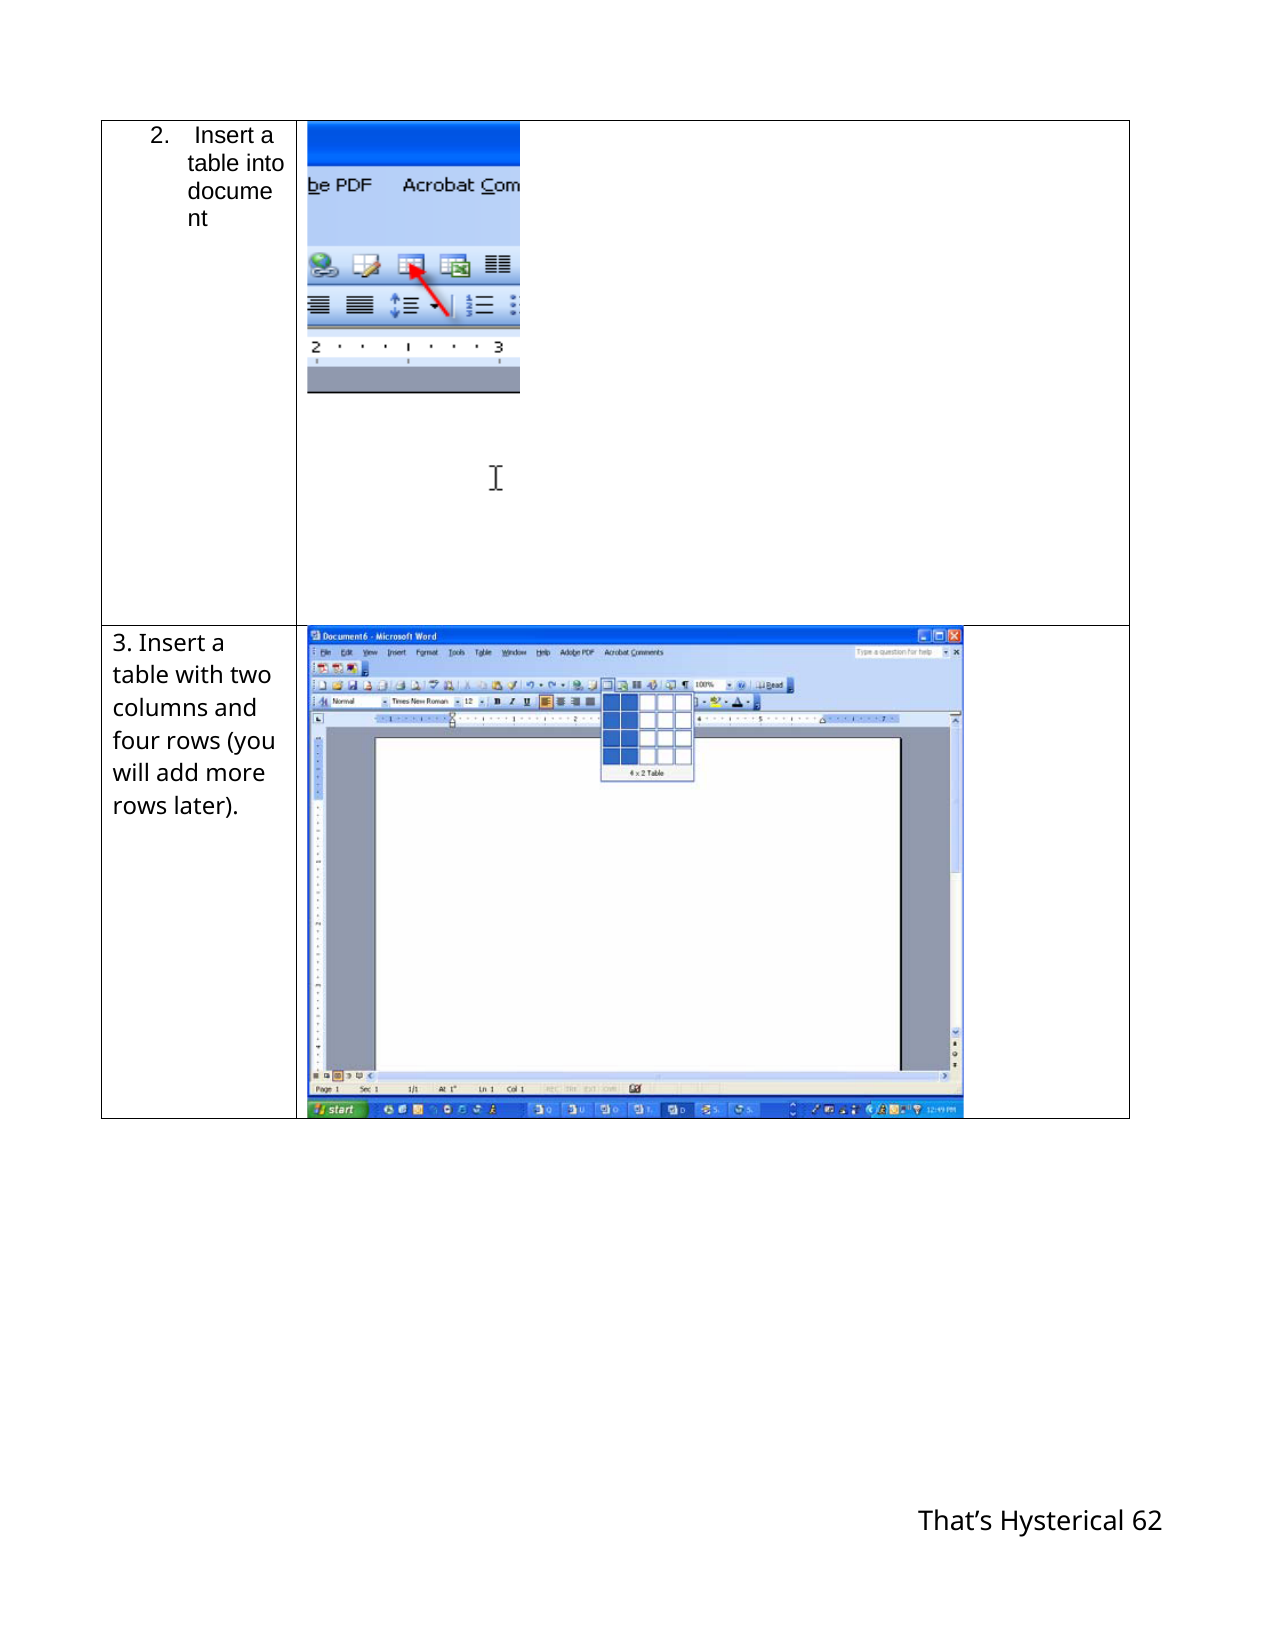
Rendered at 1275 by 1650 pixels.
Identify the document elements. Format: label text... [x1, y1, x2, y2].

table_cell Insert a table into document [102, 121, 296, 624]
table_cell [964, 626, 1129, 1118]
table_cell 3. Insert a table with two columns and four rows (you will add more rows later). [102, 626, 296, 1118]
table_cell [297, 626, 307, 1118]
table_cell [297, 121, 307, 624]
table_cell [520, 121, 1129, 624]
